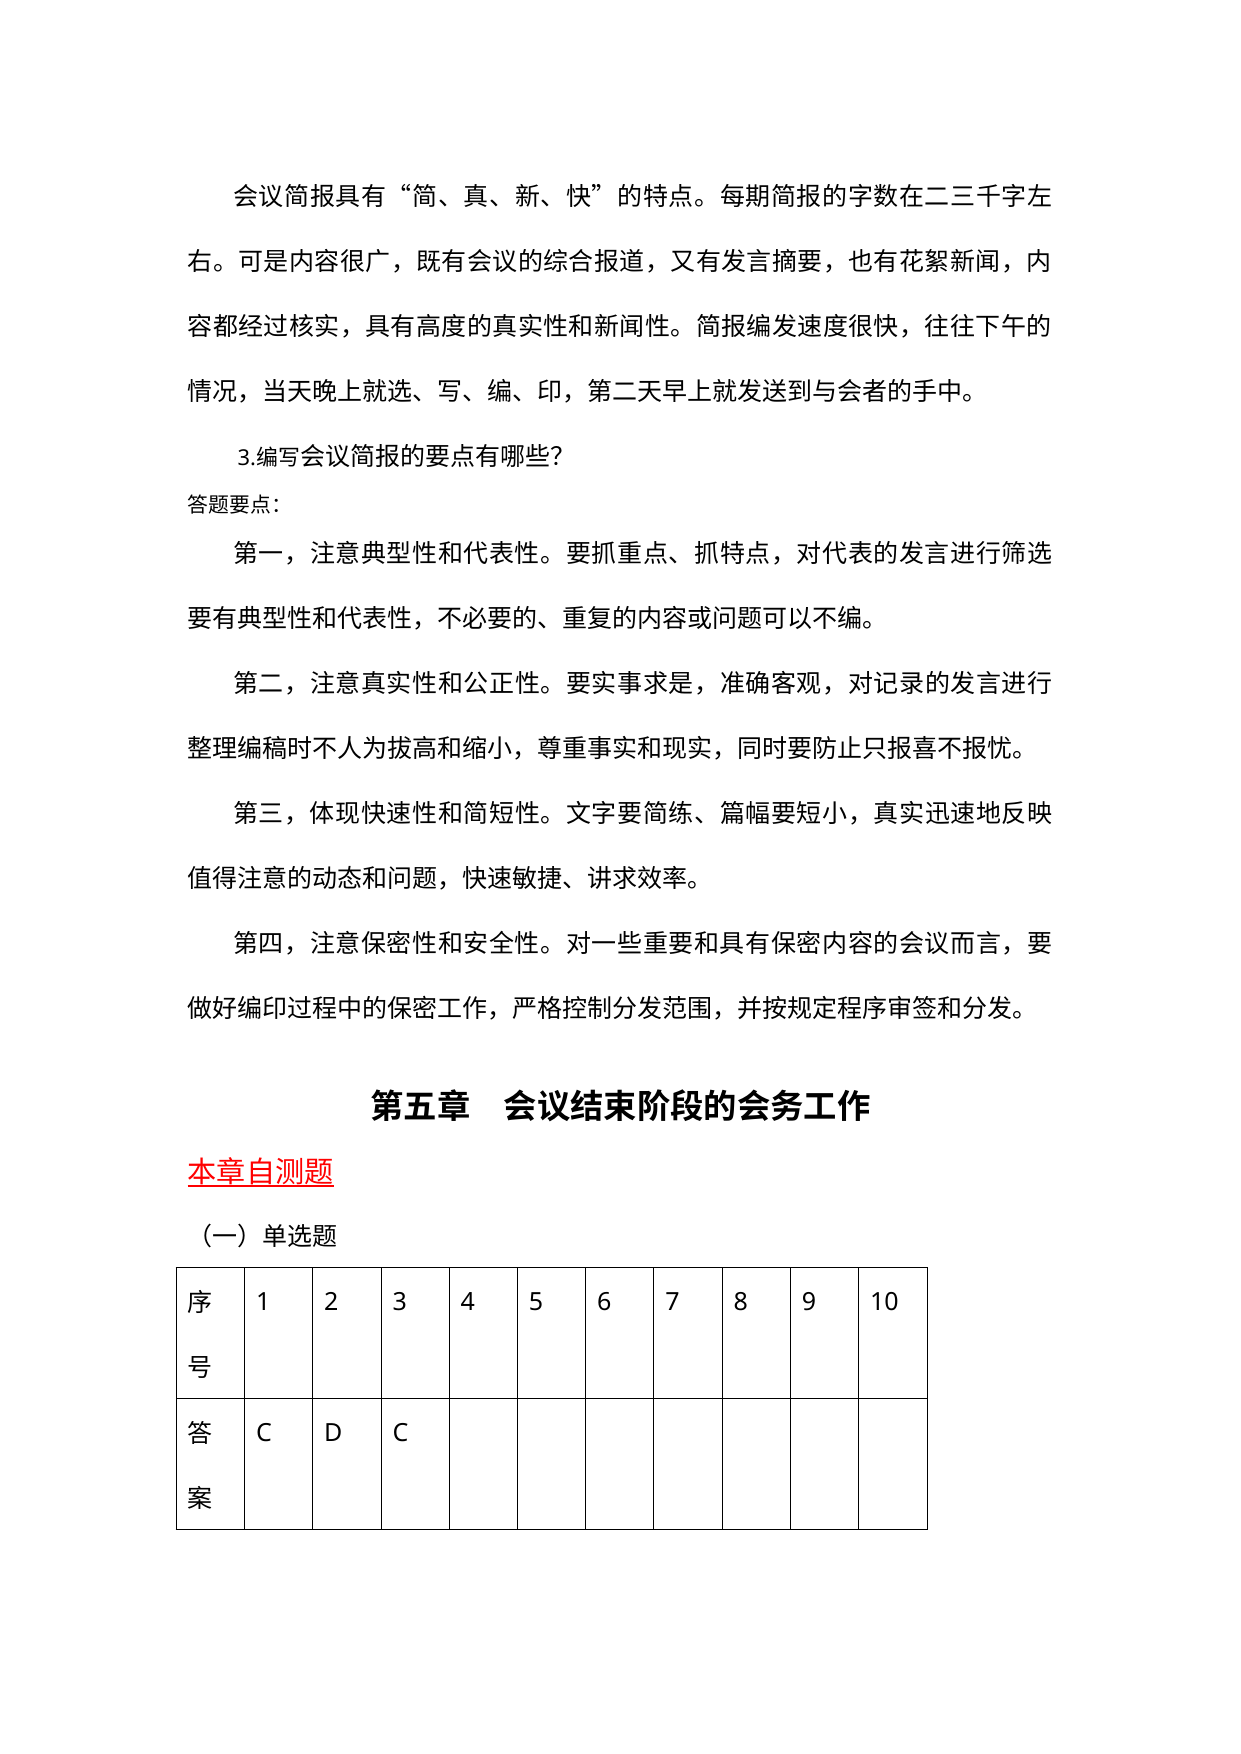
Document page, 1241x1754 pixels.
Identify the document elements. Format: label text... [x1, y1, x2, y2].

table_cell [791, 1399, 858, 1529]
text 第一，注意典型性和代表性。要抓重点、抓特点，对代表的发言进行筛选，要有典型性和代表性，不必要的、重复的内容或问题可以不编。 [187, 519, 1053, 649]
text 第三，体现快速性和简短性。文字要简练、篇幅要短小，真实迅速地反映值得注意的动态和问题，快速敏捷、讲求效率。 [187, 779, 1053, 909]
table_header 序号 [177, 1268, 244, 1398]
table_header 9 [791, 1268, 858, 1398]
list （一）单选题 [187, 1202, 1053, 1267]
list 答题要点： [187, 487, 1053, 519]
table_header 3 [382, 1268, 449, 1398]
table_cell [518, 1399, 585, 1529]
table_cell 答案 [177, 1399, 244, 1529]
table_cell C [382, 1399, 449, 1529]
table_header 4 [450, 1268, 517, 1398]
table_cell [586, 1399, 653, 1529]
table_cell [859, 1399, 927, 1529]
table_cell D [313, 1399, 381, 1529]
list 本章自测题 [187, 1137, 1053, 1202]
text 第五章 会议结束阶段的会务工作 [187, 1072, 1053, 1137]
table_cell [723, 1399, 790, 1529]
table_header 2 [313, 1268, 381, 1398]
text 第二，注意真实性和公正性。要实事求是，准确客观，对记录的发言进行整理编稿时不人为拔高和缩小，尊重事实和现实，同时要防止只报喜不报忧。 [187, 649, 1053, 779]
table_header 1 [245, 1268, 312, 1398]
table_header 6 [586, 1268, 653, 1398]
text 第四，注意保密性和安全性。对一些重要和具有保密内容的会议而言，要做好编印过程中的保密工作，严格控制分发范围，并按规定程序审签和分发。 [187, 909, 1053, 1039]
text 3.编写会议简报的要点有哪些？ [187, 422, 1053, 487]
table_header 5 [518, 1268, 585, 1398]
table_cell [654, 1399, 722, 1529]
table_header 10 [859, 1268, 927, 1398]
table_header 7 [654, 1268, 722, 1398]
table_cell [450, 1399, 517, 1529]
text 会议简报具有“简、真、新、快”的特点。每期简报的字数在二三千字左右。可是内容很广，既有会议的综合报道，又有发言摘要，也有花絮新闻，内容都经过核实，具有高度的真实性和新闻性。简报编发速度很快，往往下午的情况，当天晚上就选、写、编、印，第二天早上就发送到与会者的手中。 [187, 162, 1053, 422]
table_header 8 [723, 1268, 790, 1398]
table_cell C [245, 1399, 312, 1529]
